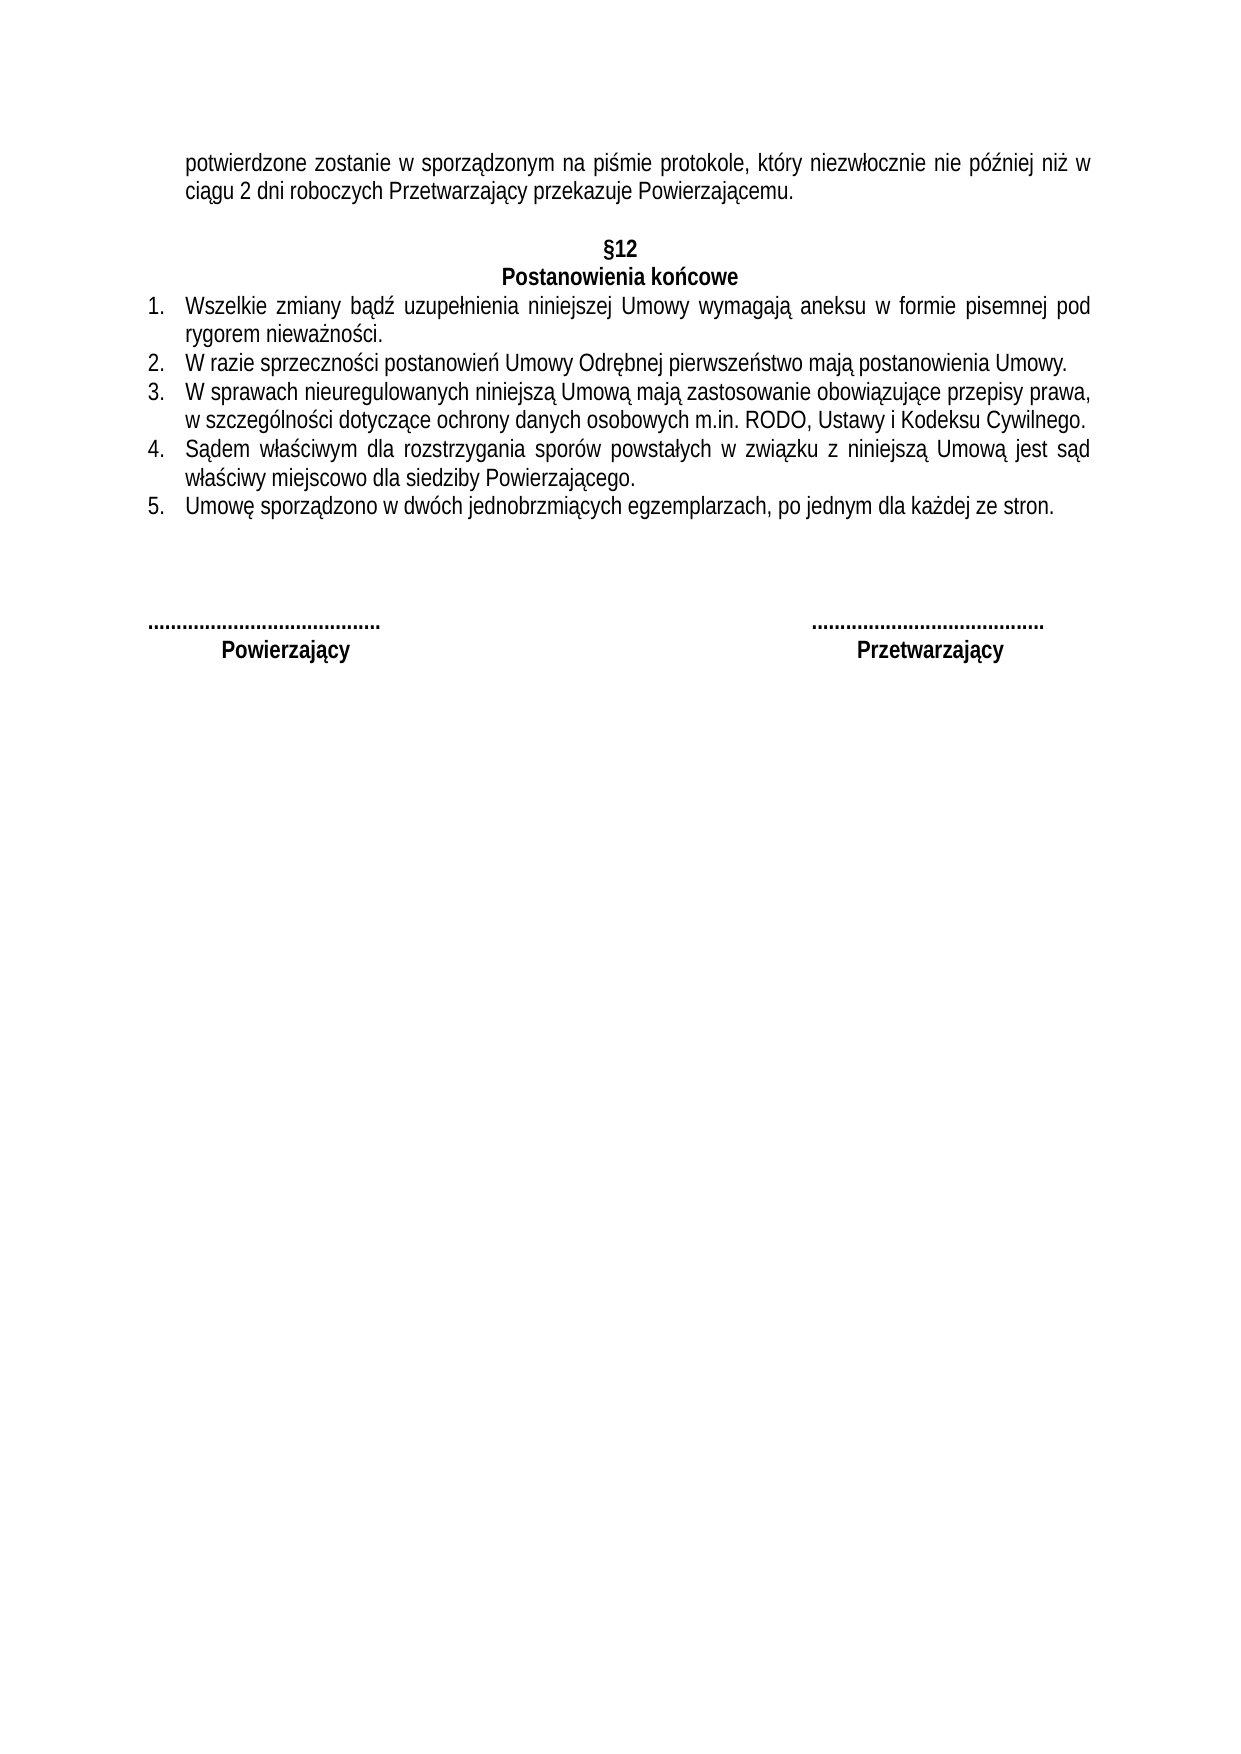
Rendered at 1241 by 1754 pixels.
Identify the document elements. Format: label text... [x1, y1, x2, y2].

list Wszelkie zmiany bądź uzupełnienia niniejszej Umowy wymagają aneksu w formie pisemnej pod rygorem nieważności. [148, 291, 1093, 348]
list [148, 148, 1093, 205]
list W sprawach nieuregulowanych niniejszą Umową mają zastosowanie obowiązujące przepisy prawa, w szczególności dotyczące ochrony danych osobowych m.in. RODO, Ustawy i Kodeksu Cywilnego. [148, 377, 1093, 434]
text Powierzający Przetwarzający [148, 634, 1093, 663]
list Sądem właściwym dla rozstrzygania sporów powstałych w związku z niniejszą Umową jest sąd właściwy miejscowo dla siedziby Powierzającego. [148, 434, 1093, 491]
list W razie sprzeczności postanowień Umowy Odrębnej pierwszeństwo mają postanowienia Umowy. [148, 348, 1093, 377]
list Umowę sporządzono w dwóch jednobrzmiących egzemplarzach, po jednym dla każdej ze stron. [148, 491, 1093, 520]
text §12 Postanowienia końcowe [148, 233, 1093, 291]
text ......................................... ......................................... [148, 606, 1093, 634]
